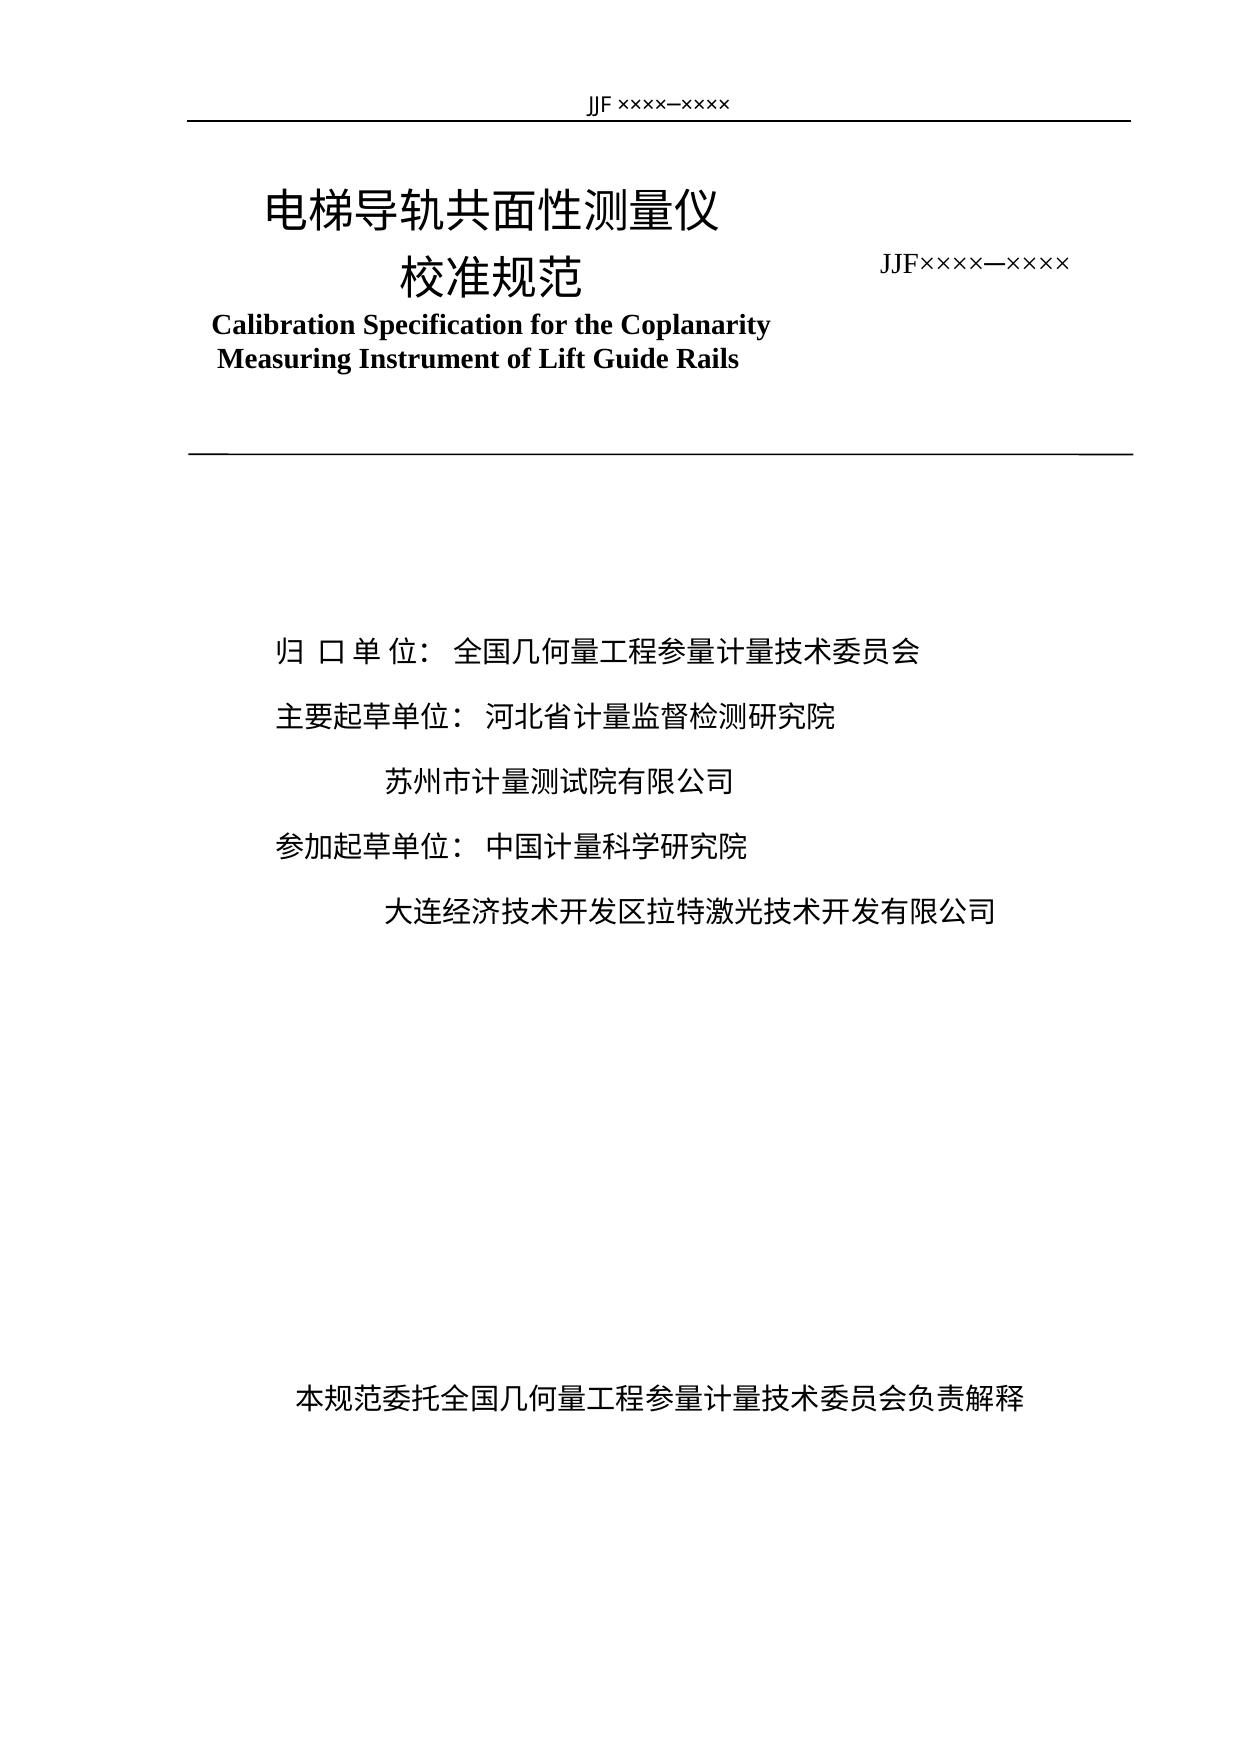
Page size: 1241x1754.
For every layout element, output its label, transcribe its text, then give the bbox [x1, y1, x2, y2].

text 本规范委托全国几何量工程参量计量技术委员会负责解释 [187, 1364, 1131, 1429]
text 大连经济技术开发区拉特激光技术开发有限公司 [187, 877, 1131, 1007]
text 参加起草单位： 中国计量科学研究院 [187, 812, 1131, 877]
text 苏州市计量测试院有限公司 [187, 747, 1131, 812]
text 归 口 单 位： 全国几何量工程参量计量技术委员会 [187, 617, 1131, 682]
text 主要起草单位： 河北省计量监督检测研究院 [187, 682, 1131, 747]
